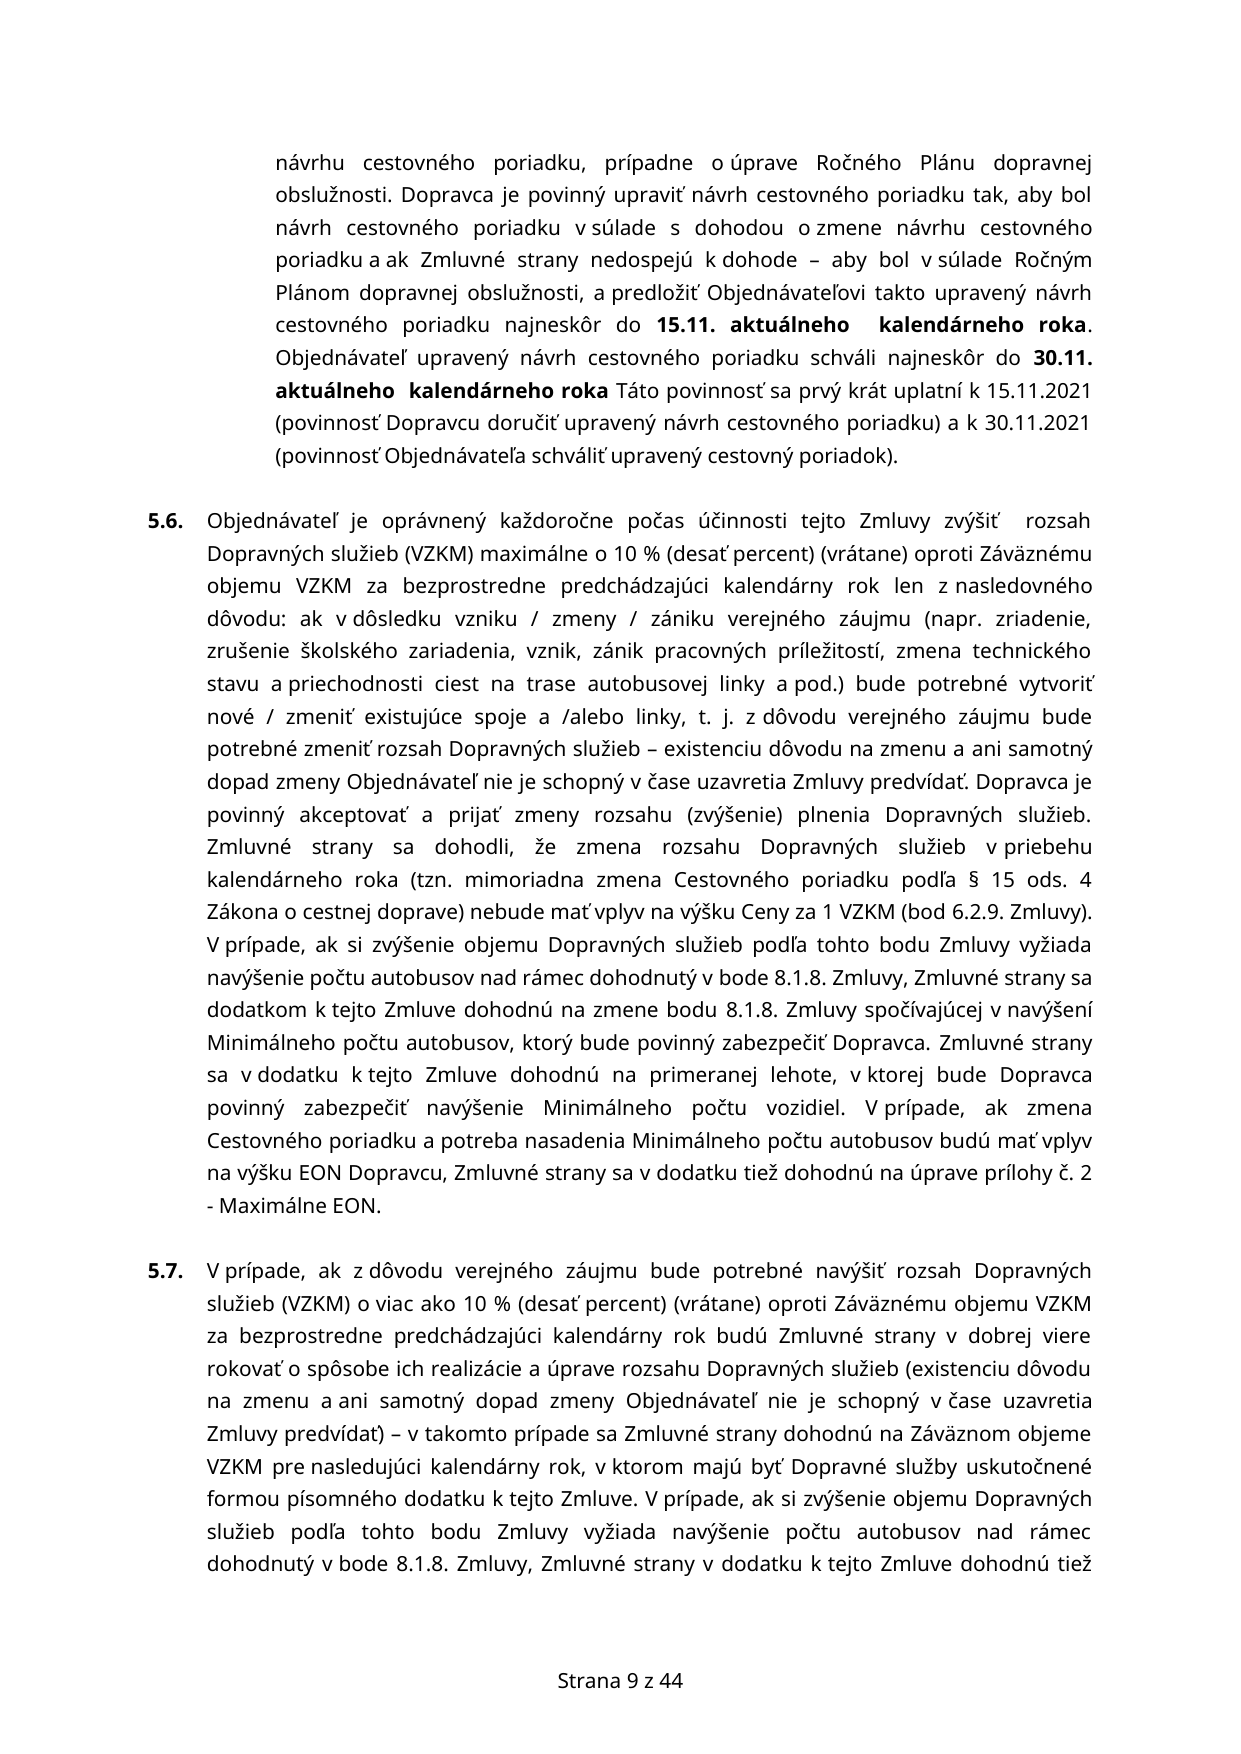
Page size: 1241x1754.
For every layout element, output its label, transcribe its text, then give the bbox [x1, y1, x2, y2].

list Objednávateľ je oprávnený každoročne počas účinnosti tejto Zmluvy zvýšiť rozsah Dopravných služieb (VZKM) maximálne o 10 % (desať percent) (vrátane) oproti Záväznému objemu VZKM za bezprostredne predchádzajúci kalendárny rok len z nasledovného dôvodu: ak v dôsledku vzniku / zmeny / zániku verejného záujmu (napr. zriadenie, zrušenie školského zariadenia, vznik, zánik pracovných príležitostí, zmena technického stavu a priechodnosti ciest na trase autobusovej linky a pod.) bude potrebné vytvoriť nové / zmeniť existujúce spoje a /alebo linky, t. j. z dôvodu verejného záujmu bude potrebné zmeniť rozsah Dopravných služieb – existenciu dôvodu na zmenu a ani samotný dopad zmeny Objednávateľ nie je schopný v čase uzavretia Zmluvy predvídať. Dopravca je povinný akceptovať a prijať zmeny rozsahu (zvýšenie) plnenia Dopravných služieb. Zmluvné strany sa dohodli, že zmena rozsahu Dopravných služieb v priebehu kalendárneho roka (tzn. mimoriadna zmena Cestovného poriadku podľa § 15 ods. 4 Zákona o cestnej doprave) nebude mať vplyv na výšku Ceny za 1 VZKM (bod 6.2.9. Zmluvy). V prípade, ak si zvýšenie objemu Dopravných služieb podľa tohto bodu Zmluvy vyžiada navýšenie počtu autobusov nad rámec dohodnutý v bode 8.1.8. Zmluvy, Zmluvné strany sa dodatkom k tejto Zmluve dohodnú na zmene bodu 8.1.8. Zmluvy spočívajúcej v navýšení Minimálneho počtu autobusov, ktorý bude povinný zabezpečiť Dopravca. Zmluvné strany sa v dodatku k tejto Zmluve dohodnú na primeranej lehote, v ktorej bude Dopravca povinný zabezpečiť navýšenie Minimálneho počtu vozidiel. V prípade, ak zmena Cestovného poriadku a potreba nasadenia Minimálneho počtu autobusov budú mať vplyv na výšku EON Dopravcu, Zmluvné strany sa v dodatku tiež dohodnú na úprave prílohy č. 2 - Maximálne EON. [148, 506, 1093, 1219]
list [148, 1256, 1093, 1578]
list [207, 148, 1093, 469]
